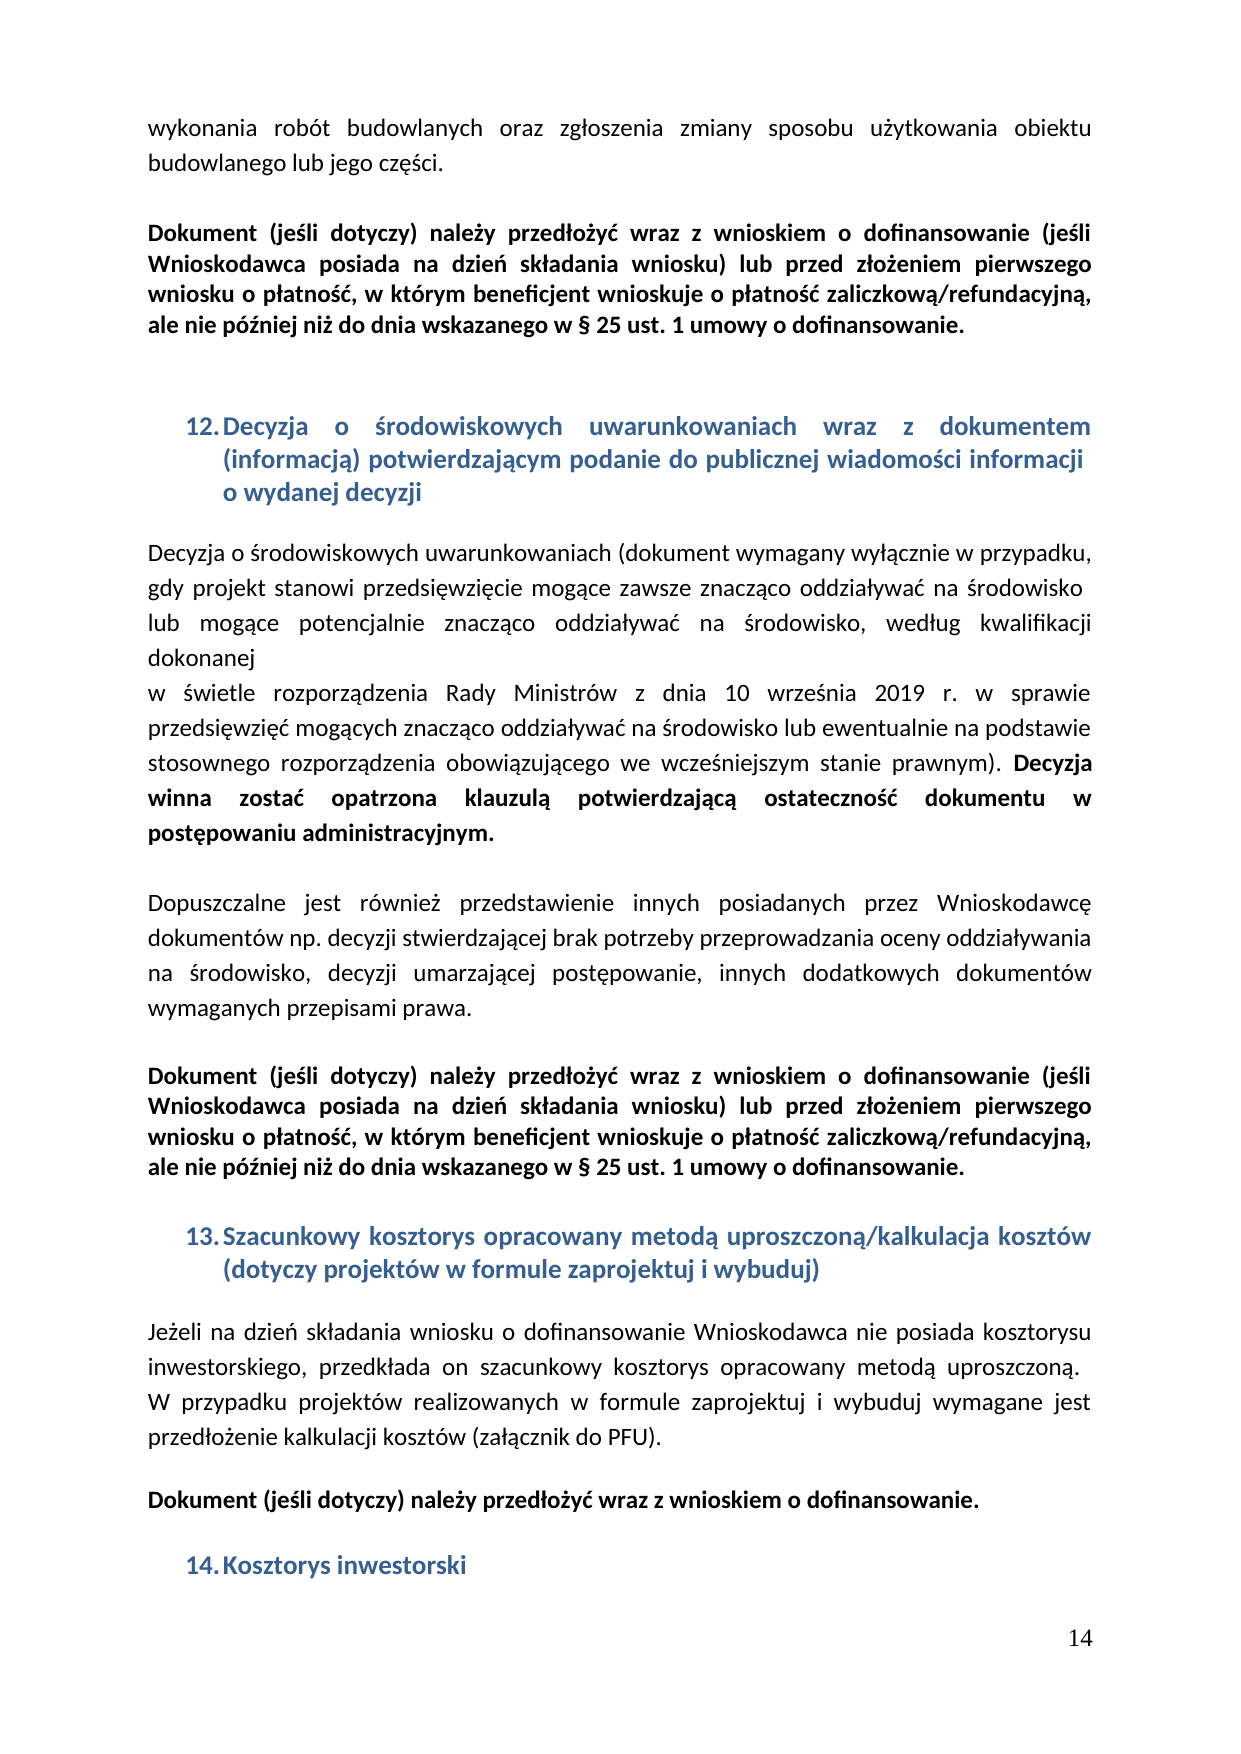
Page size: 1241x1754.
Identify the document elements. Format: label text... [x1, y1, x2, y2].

text Dopuszczalne jest również przedstawienie innych posiadanych przez Wnioskodawcę dokumentów np. decyzji stwierdzającej brak potrzeby przeprowadzania oceny oddziaływania na środowisko, decyzji umarzającej postępowanie, innych dodatkowych dokumentów wymaganych przepisami prawa. [148, 1167, 1093, 1302]
text Przeprowadzenie oceny oddziaływania na środowisko oraz uzyskanie decyzji o środowiskowych uwarunkowaniach musi nastąpić przed uzyskaniem decyzji o pozwolenie na budowę, decyzji o warunkach zabudowy i zagospodarowaniu terenu, decyzji o zezwoleniu na realizację inwestycji drogowej, a także przed dokonaniem zgłoszenia budowy lub wykonania robót budowlanych oraz zgłoszenia zmiany sposobu użytkowania obiektu budowlanego lub jego części. [148, 252, 1093, 458]
subtitle Decyzja o środowiskowych uwarunkowaniach wraz z dokumentem (informacją) potwierdzającym podanie do publicznej wiadomości informacji o wydanej decyzji [185, 689, 1093, 788]
text Dokument (jeśli dotyczy) należy przedłożyć wraz z wnioskiem o dofinansowanie (jeśli Wnioskodawca posiada na dzień składania wniosku) lub przed złożeniem pierwszego wniosku o płatność, w którym beneficjent wnioskuje o płatność zaliczkową/refundacyjną, ale nie później niż do dnia wskazanego w § 25 ust. 1 umowy o dofinansowanie. [148, 1340, 1093, 1462]
text Dokument (jeśli dotyczy) należy przedłożyć wraz z wnioskiem o dofinansowanie (jeśli Wnioskodawca posiada na dzień składania wniosku) lub przed złożeniem pierwszego wniosku o płatność, w którym beneficjent wnioskuje o płatność zaliczkową/refundacyjną, ale nie później niż do dnia wskazanego w § 25 ust. 1 umowy o dofinansowanie. [148, 497, 1093, 619]
text Zgodnie z art. 73 ust. 1 ustawy OOŚ postępowanie w sprawie wydania decyzji o środowiskowych uwarunkowaniach wszczyna się na wniosek podmiotu planującego podjęcie realizacji przedsięwzięcia. [148, 112, 1093, 213]
text Decyzja o środowiskowych uwarunkowaniach (dokument wymagany wyłącznie w przypadku, gdy projekt stanowi przedsięwzięcie mogące zawsze znacząco oddziaływać na środowisko lub mogące potencjalnie znacząco oddziaływać na środowisko, według kwalifikacji dokonanej w świetle rozporządzenia Rady Ministrów z dnia 10 września 2019 r. w sprawie przedsięwzięć mogących znacząco oddziaływać na środowisko lub ewentualnie na podstawie stosownego rozporządzenia obowiązującego we wcześniejszym stanie prawnym). Decyzja winna zostać opatrzona klauzulą potwierdzającą ostateczność dokumentu w postępowaniu administracyjnym. [148, 817, 1093, 1127]
subtitle Szacunkowy kosztorys opracowany metodą uproszczoną/kalkulacja kosztów (dotyczy projektów w formule zaprojektuj i wybuduj) [185, 1499, 1093, 1565]
